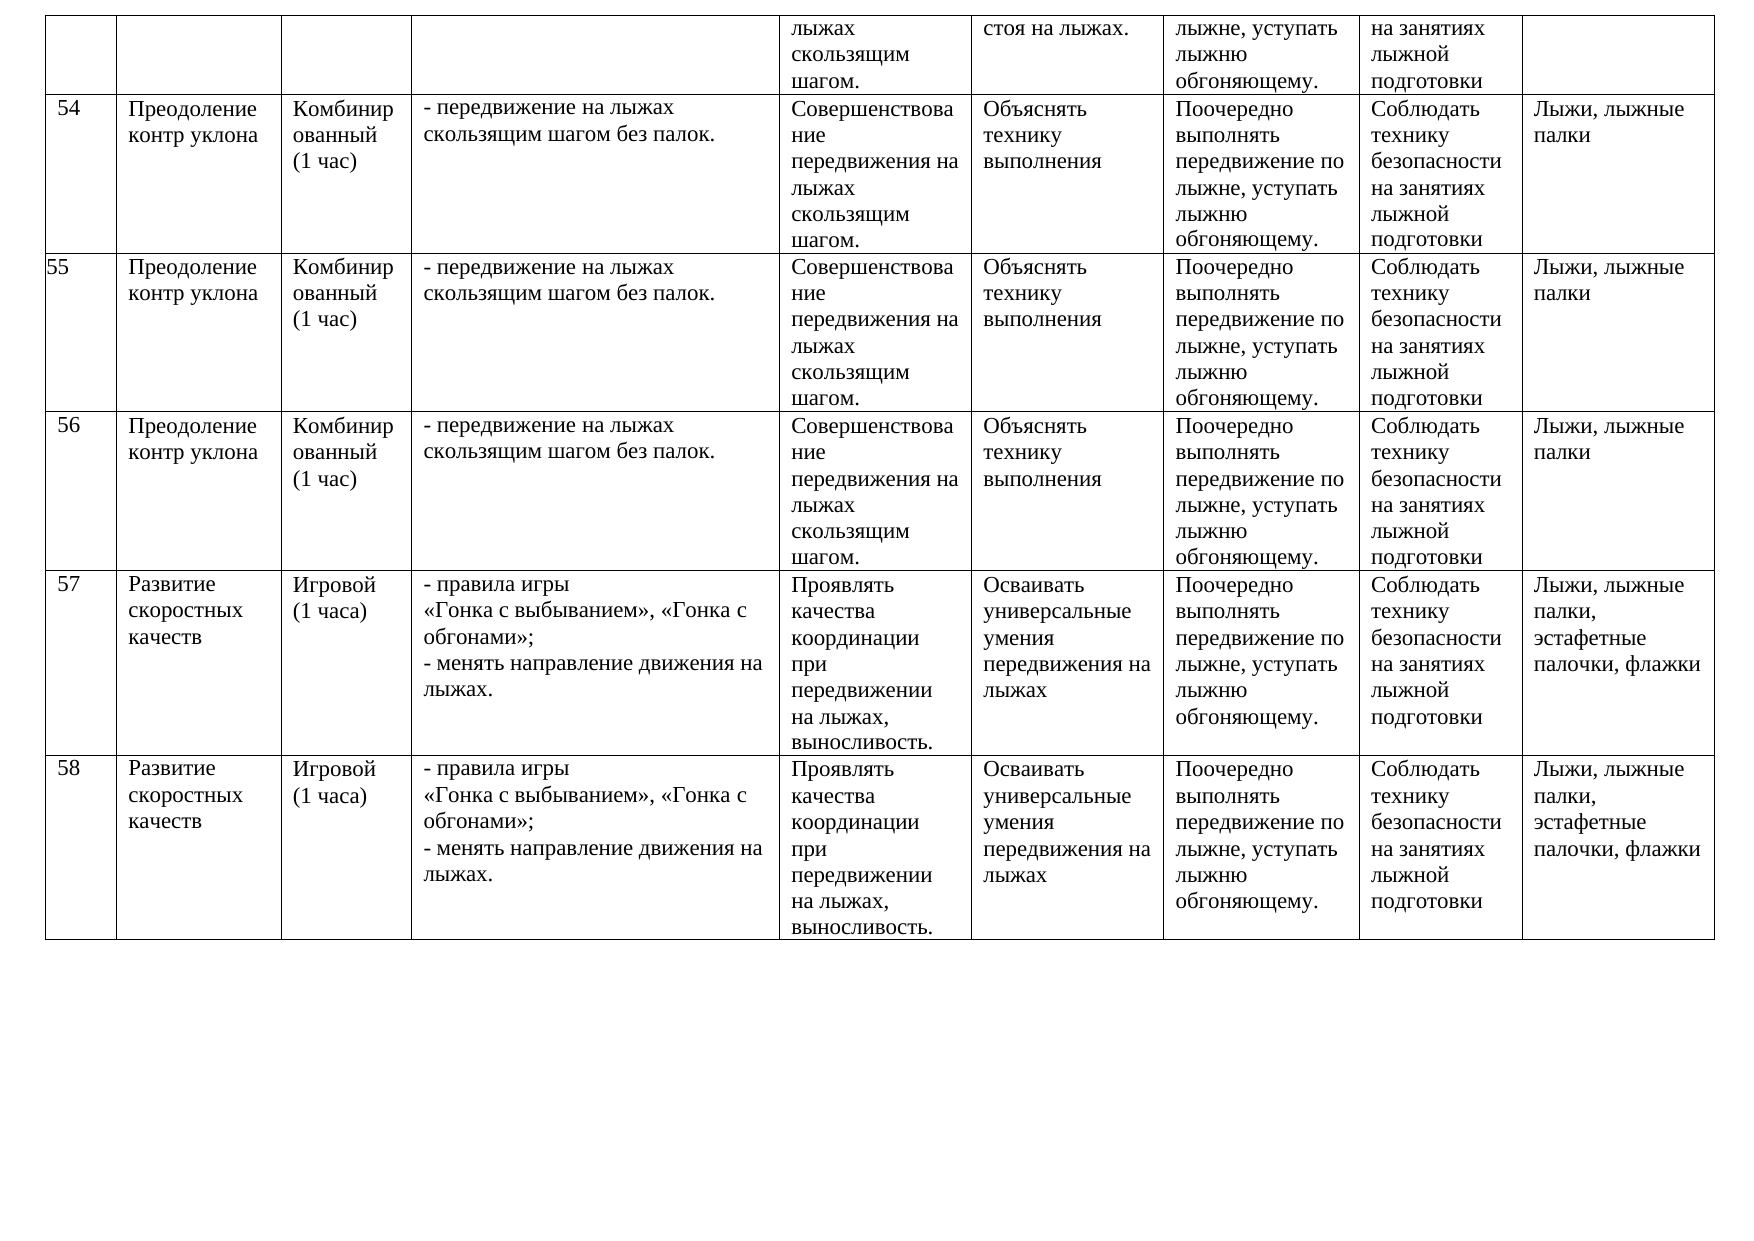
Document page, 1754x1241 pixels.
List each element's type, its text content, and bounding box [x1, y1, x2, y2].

table_cell Лыжи, лыжные палки [1523, 95, 1714, 253]
table_cell Лыжи, лыжные палки [1523, 254, 1714, 411]
table_cell Совершенствова ние передвижения на лыжах скользящим шагом. [780, 254, 971, 411]
table_cell 58 [46, 756, 116, 939]
table_cell 57 [46, 571, 116, 754]
table_cell Поочередно выполнять передвижение по лыжне, уступать лыжню обгоняющему. [1164, 254, 1359, 411]
table_cell Игровой (1 часа) [282, 571, 411, 754]
table_cell Объяснять технику выполнения [972, 254, 1163, 411]
table_header [46, 16, 116, 94]
table_cell правила игры «Гонка с выбыванием», «Гонка с обгонами»; менять направление движения на лыжах. [412, 756, 779, 939]
table_cell Осваивать универсальные умения передвижения на лыжах [972, 571, 1163, 754]
table_cell Проявлять качества координации при передвижении на лыжах, выносливость. [780, 571, 971, 754]
table_cell Комбинир ованный (1 час) [282, 254, 411, 411]
table_cell Лыжи, лыжные палки, эстафетные палочки, флажки [1523, 756, 1714, 939]
table_header [282, 16, 411, 94]
table_cell 54 [46, 95, 116, 253]
table_cell Осваивать универсальные умения передвижения на лыжах [972, 756, 1163, 939]
table_cell Развитие скоростных качеств [117, 571, 281, 754]
table_cell Поочередно выполнять передвижение по лыжне, уступать лыжню обгоняющему. [1164, 571, 1359, 754]
table_cell - передвижение на лыжах скользящим шагом без палок. [412, 254, 779, 411]
table_cell Совершенствова ние передвижения на лыжах скользящим шагом. [780, 412, 971, 570]
table_cell Соблюдать технику безопасности на занятиях лыжной подготовки [1360, 254, 1522, 411]
table_cell Развитие скоростных качеств [117, 756, 281, 939]
table_header [1523, 16, 1714, 94]
table_cell Проявлять качества координации при передвижении на лыжах, выносливость. [780, 756, 971, 939]
table_header лыжах скользящим шагом. [780, 16, 971, 94]
table_cell Поочередно выполнять передвижение по лыжне, уступать лыжню обгоняющему. [1164, 95, 1359, 253]
table_header лыжне, уступать лыжню обгоняющему. [1164, 16, 1359, 94]
table_cell Лыжи, лыжные палки, эстафетные палочки, флажки [1523, 571, 1714, 754]
table_cell Преодоление контр уклона [117, 412, 281, 570]
table_header стоя на лыжах. [972, 16, 1163, 94]
table_cell - передвижение на лыжах скользящим шагом без палок. [412, 412, 779, 570]
table_cell Преодоление контр уклона [117, 254, 281, 411]
table_cell Объяснять технику выполнения [972, 412, 1163, 570]
table_cell 55 [46, 254, 116, 411]
table_cell Соблюдать технику безопасности на занятиях лыжной подготовки [1360, 412, 1522, 570]
table_cell Соблюдать технику безопасности на занятиях лыжной подготовки [1360, 95, 1522, 253]
table_cell Совершенствова ние передвижения на лыжах скользящим шагом. [780, 95, 971, 253]
table_header [117, 16, 281, 94]
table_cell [282, 95, 411, 253]
table_cell правила игры «Гонка с выбыванием», «Гонка с обгонами»; менять направление движения на лыжах. [412, 571, 779, 754]
table_cell Преодоление контр уклона [117, 95, 281, 253]
table_cell Объяснять технику выполнения [972, 95, 1163, 253]
table_cell Поочередно выполнять передвижение по лыжне, уступать лыжню обгоняющему. [1164, 412, 1359, 570]
table_cell Комбинир ованный (1 час) [282, 412, 411, 570]
table_header [412, 16, 779, 94]
table_header на занятиях лыжной подготовки [1360, 16, 1522, 94]
table_cell Поочередно выполнять передвижение по лыжне, уступать лыжню обгоняющему. [1164, 756, 1359, 939]
table_cell Соблюдать технику безопасности на занятиях лыжной подготовки [1360, 571, 1522, 754]
table_cell Лыжи, лыжные палки [1523, 412, 1714, 570]
table_cell 56 [46, 412, 116, 570]
table_cell Соблюдать технику безопасности на занятиях лыжной подготовки [1360, 756, 1522, 939]
table_cell Игровой (1 часа) [282, 756, 411, 939]
table_cell - передвижение на лыжах скользящим шагом без палок. [412, 95, 779, 253]
